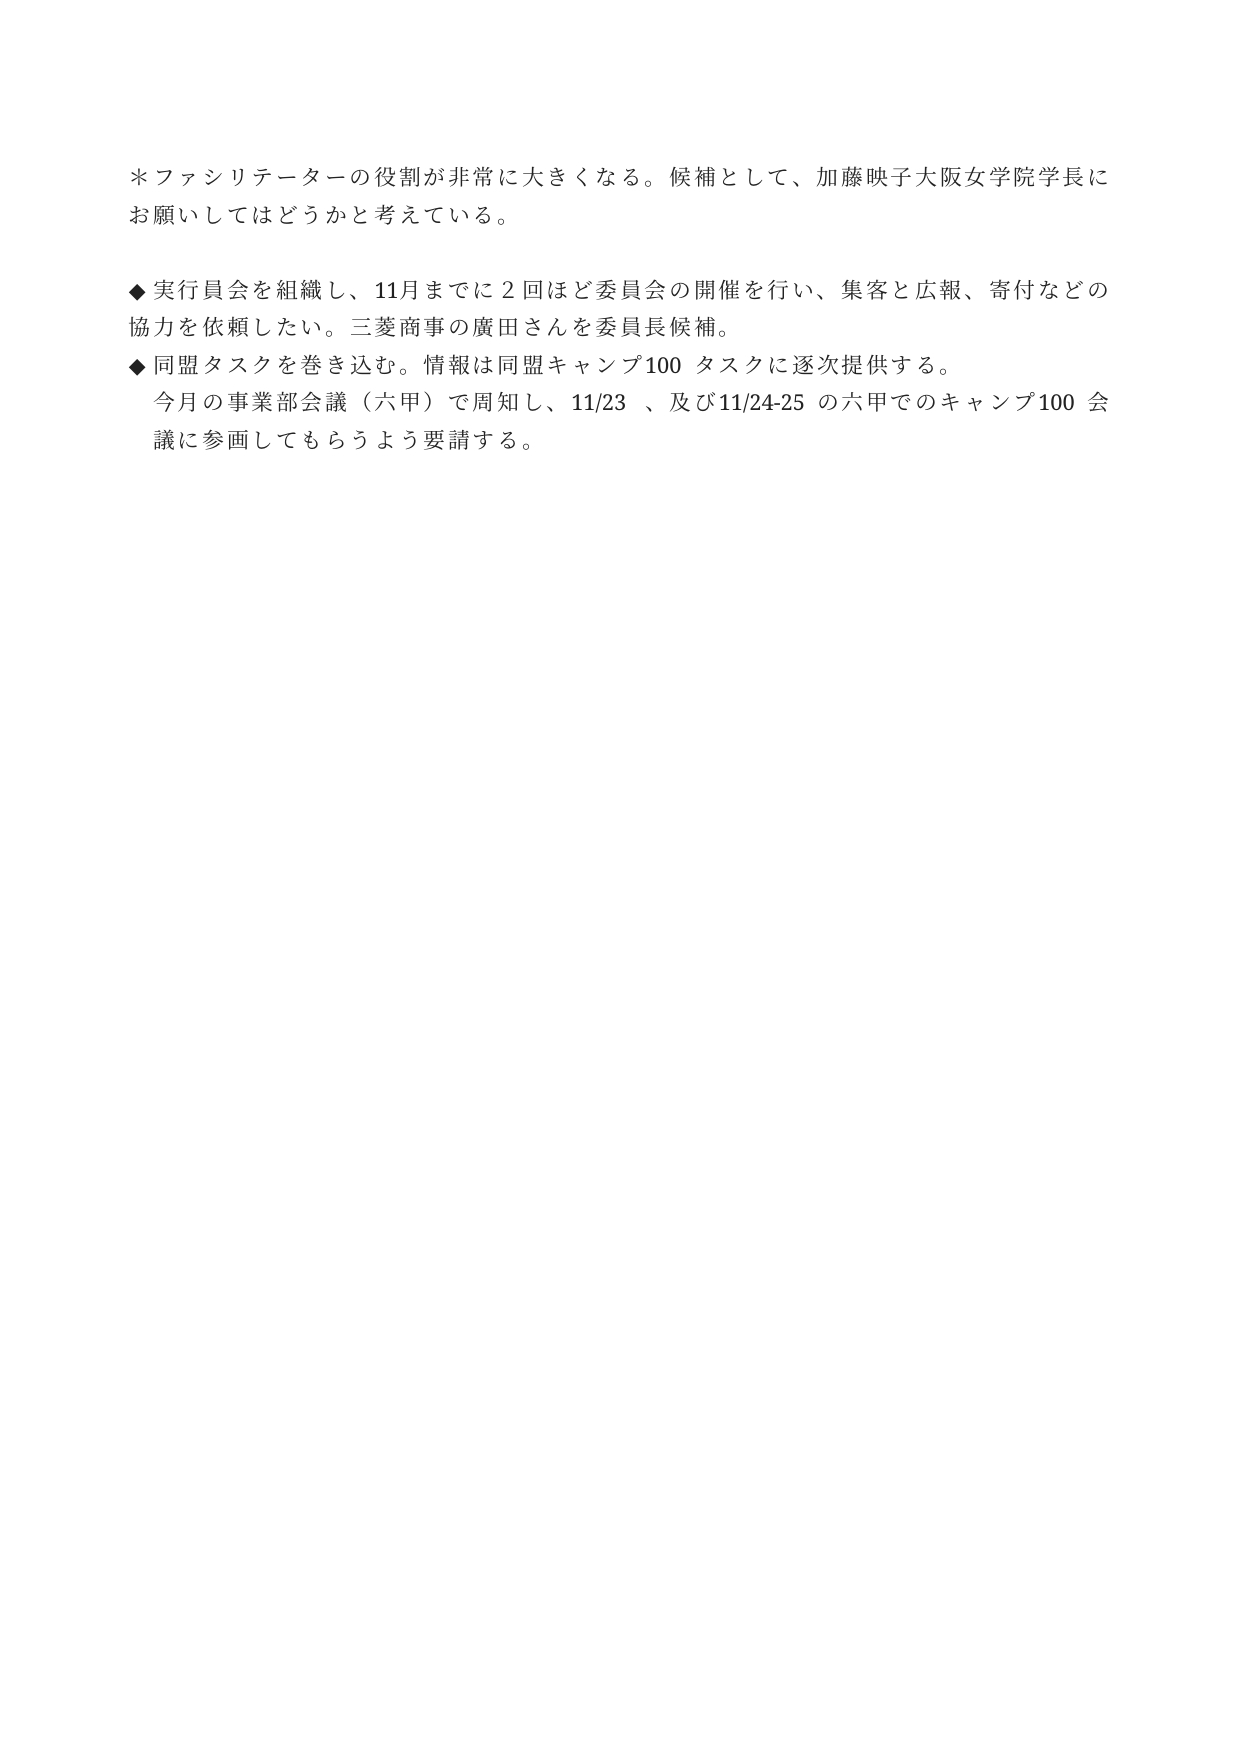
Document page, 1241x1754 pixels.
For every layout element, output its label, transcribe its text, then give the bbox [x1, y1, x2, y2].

text ◆同盟タスクを巻き込む。情報は同盟キャンプ100タスクに逐次提供する。 [128, 345, 1112, 382]
text ◆実行員会を組織し、11月までに２回ほど委員会の開催を行い、集客と広報、寄付などの協力を依頼したい。三菱商事の廣田さんを委員長候補。 [128, 270, 1112, 345]
text ＊ファシリテーターの役割が非常に大きくなる。候補として、加藤映子大阪女学院学長にお願いしてはどうかと考えている。 [128, 157, 1112, 232]
text 今月の事業部会議（六甲）で周知し、11/23、及び11/24-25の六甲でのキャンプ100会議に参画してもらうよう要請する。 [150, 382, 1112, 457]
